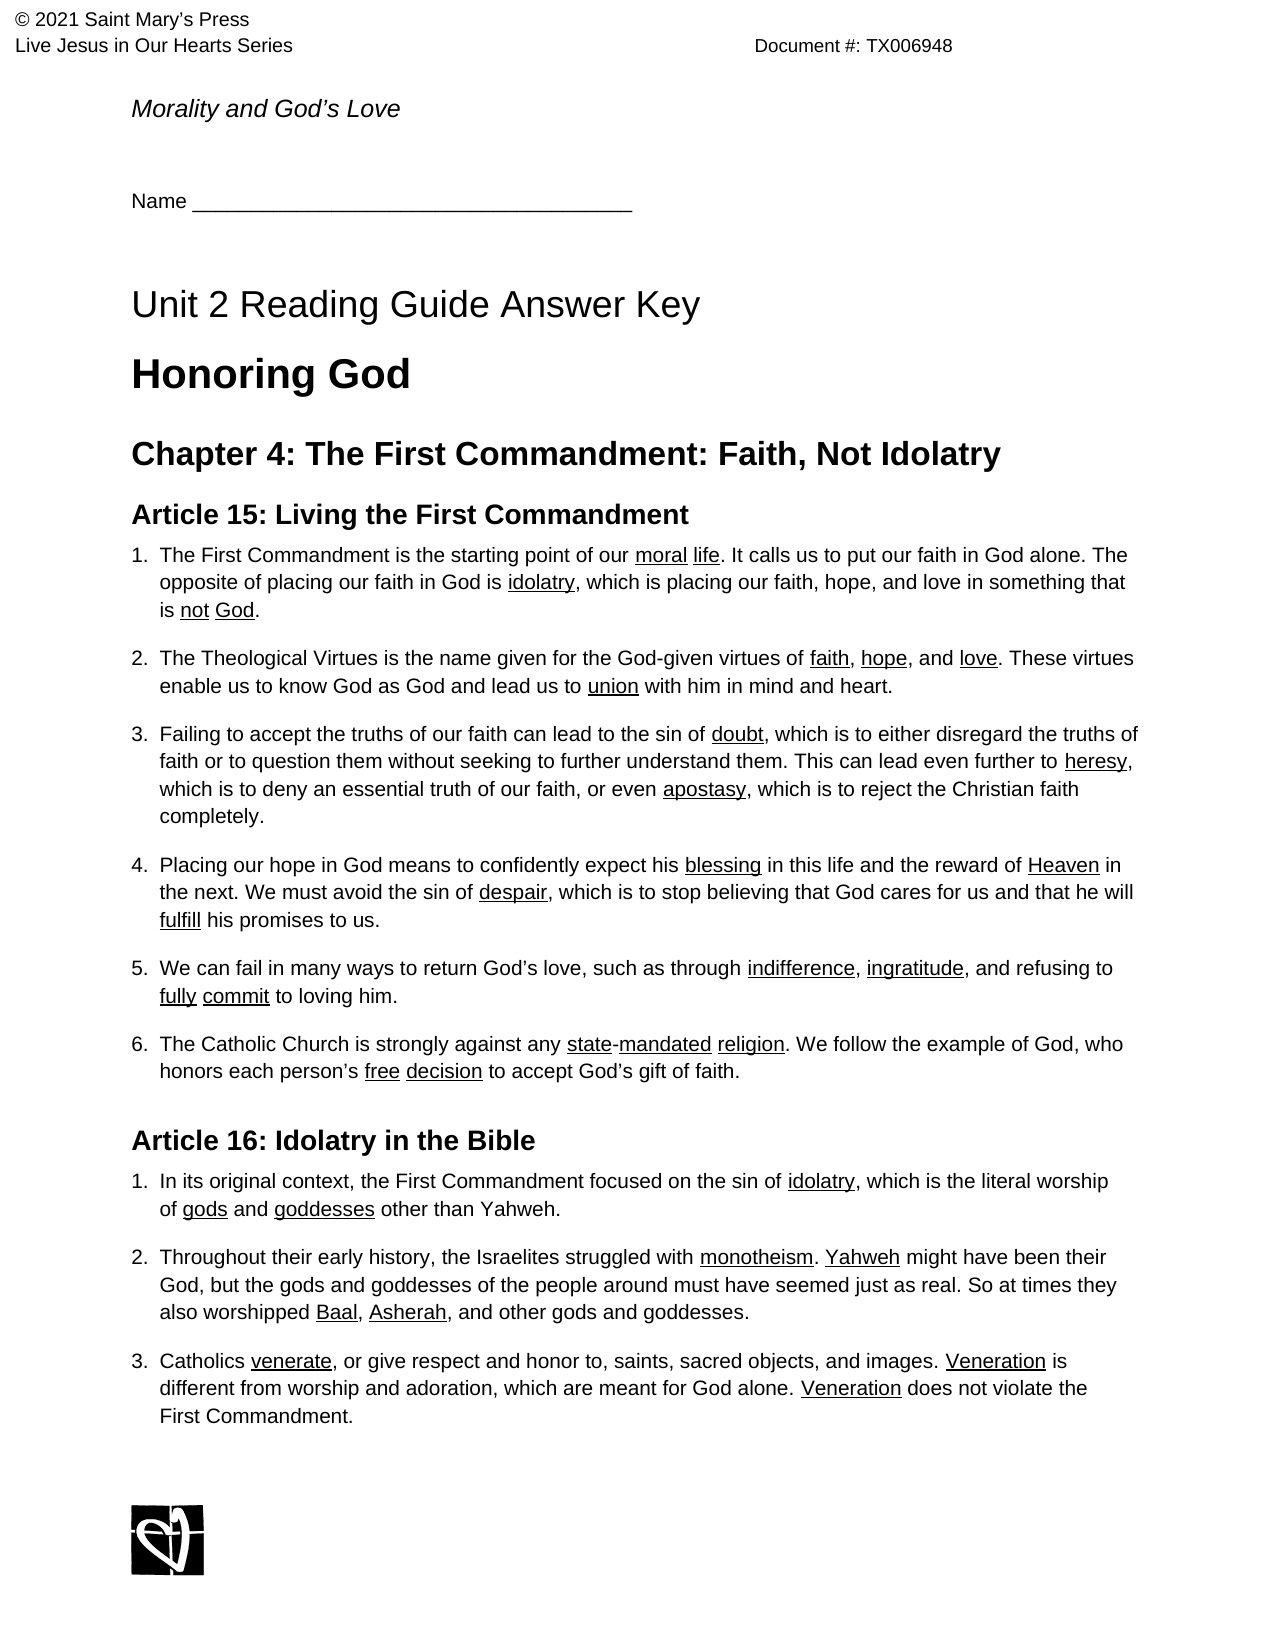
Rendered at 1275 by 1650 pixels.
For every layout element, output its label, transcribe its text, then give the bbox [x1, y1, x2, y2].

text Unit 2 Reading Guide Answer Key [131, 283, 1144, 326]
list The Theological Virtues is the name given for the God-given virtues of faith, hope, and love. These virtues enable us to know God as God and lead us to union with him in mind and heart. [131, 646, 1144, 697]
list We can fail in many ways to return God’s love, such as through indifference, ingratitude, and refusing to fully commit to loving him. [131, 956, 1144, 1007]
list The Catholic Church is strongly against any state-mandated religion. We follow the example of God, who honors each person’s free decision to accept God’s gift of faith. [131, 1032, 1144, 1083]
text Article 15: Living the First Commandment [131, 498, 1144, 530]
text Honoring God [131, 349, 1144, 397]
list Placing our hope in God means to confidently expect his blessing in this life and the reward of Heaven in the next. We must avoid the sin of despair, which is to stop believing that God cares for us and that he will fulfill his promises to us. [131, 853, 1144, 932]
text Article 16: Idolatry in the Bible [131, 1124, 1144, 1157]
text Name ______________________________________ [131, 189, 1144, 213]
text Chapter 4: The First Commandment: Faith, Not Idolatry [131, 434, 1144, 473]
list In its original context, the First Commandment focused on the sin of idolatry, which is the literal worship of gods and goddesses other than Yahweh. [131, 1169, 1144, 1221]
list Failing to accept the truths of our faith can lead to the sin of doubt, which is to either disregard the truths of faith or to question them without seeking to further understand them. This can lead even further to heresy, which is to deny an essential truth of our faith, or even apostasy, which is to reject the Christian faith completely. [131, 722, 1144, 828]
list Throughout their early history, the Israelites struggled with monotheism. Yahweh might have been their God, but the gods and goddesses of the people around must have seemed just as real. So at times they also worshipped Baal, Asherah, and other gods and goddesses. [131, 1245, 1144, 1324]
list The First Commandment is the starting point of our moral life. It calls us to put our faith in God alone. The opposite of placing our faith in God is idolatry, which is placing our faith, hope, and love in something that is not God. [131, 543, 1144, 622]
list Catholics venerate, or give respect and honor to, saints, sacred objects, and images. Veneration is different from worship and adoration, which are meant for God alone. Veneration does not violate the First Commandment. [131, 1348, 1144, 1427]
